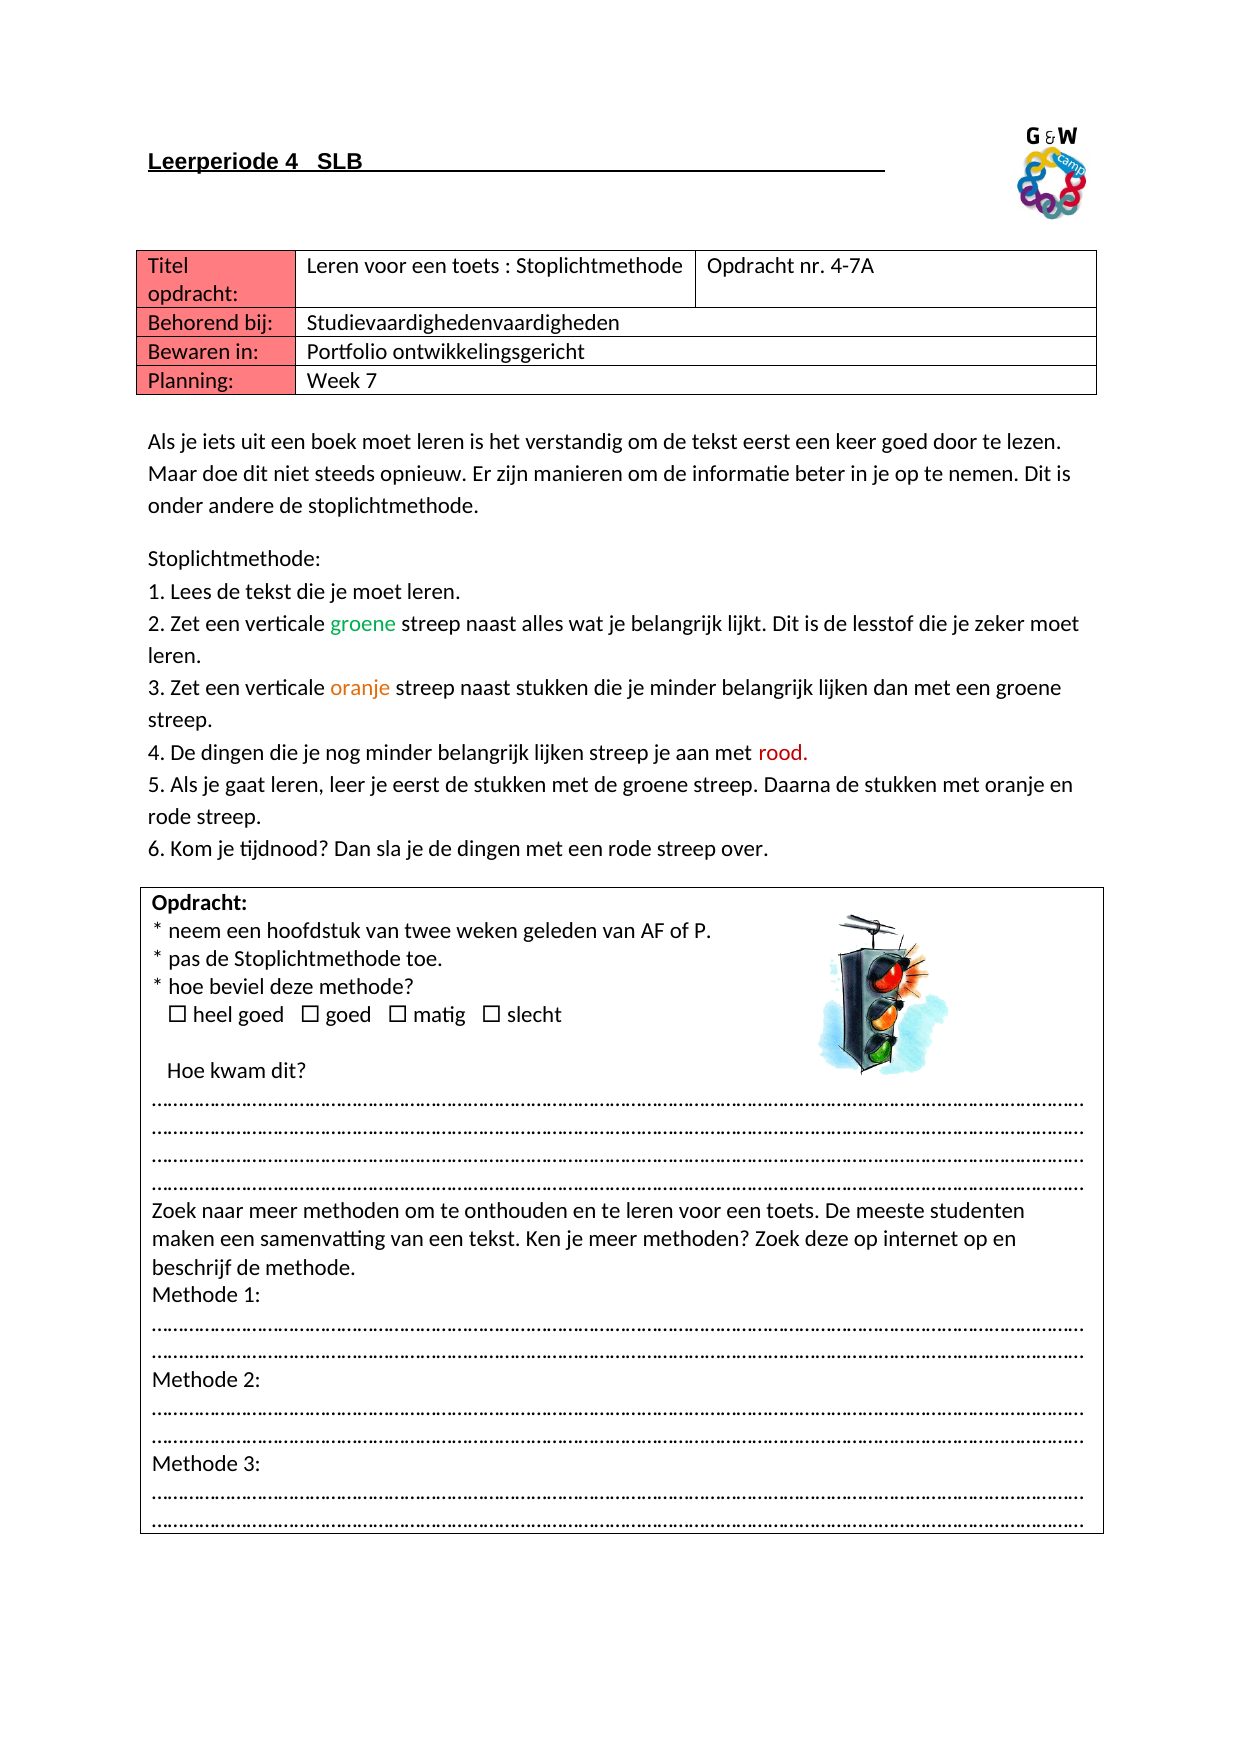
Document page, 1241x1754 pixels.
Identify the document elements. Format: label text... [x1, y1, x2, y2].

table_cell Week 7 [296, 366, 1096, 394]
table_cell Portfolio ontwikkelingsgericht [296, 337, 1096, 365]
text Stoplichtmethode: 1. Lees de tekst die je moet leren. 2. Zet een verticale groene streep naast alles wat je belangrijk lijkt. Dit is de lesstof die je zeker moet leren. 3. Zet een verticale oranje streep naast stukken die je minder belangrijk lijken dan met een groene streep. 4. De dingen die je nog minder belangrijk lijken streep je aan met rood. 5. Als je gaat leren, leer je eerst de stukken met de groene streep. Daarna de stukken met oranje en rode streep. 6. Kom je tijdnood? Dan sla je de dingen met een rode streep over. [148, 544, 1093, 862]
table_header Leren voor een toets : Stoplichtmethode [296, 251, 695, 307]
table_header Titel opdracht: [137, 251, 295, 307]
table_header Opdracht nr. 4-7A [696, 251, 1096, 307]
table_cell Behorend bij: [137, 308, 295, 336]
text Als je iets uit een boek moet leren is het verstandig om de tekst eerst een keer goed door te lezen. Maar doe dit niet steeds opnieuw. Er zijn manieren om de informatie beter in je op te nemen. Dit is onder andere de stoplichtmethode. [148, 395, 1093, 519]
table_cell Planning: [137, 366, 295, 394]
table_cell Bewaren in: [137, 337, 295, 365]
text Leerperiode 4 SLB [148, 148, 1093, 174]
table_header Opdracht: * neem een hoofdstuk van twee weken geleden van AF of P. * pas de Stoplichtmethode toe. * hoe beviel deze methode? heel goed goed matig slecht Hoe kwam dit? …………………………………………………………………………………………………………………………………………………………………………………………………………………………………………………………………………………………………………………………………………………………………………………………………………………………………………………………………………………………………………………………………………………………………………………………………………………………………………………… Zoek naar meer methoden om te onthouden en te leren voor een toets. De meeste studenten maken een samenvatting van een tekst. Ken je meer methoden? Zoek deze op internet op en beschrijf de methode. Methode 1: ………………………………………………………………………………………………………………………………………………………………………………………………………………………………………………………………………………………………………………………… Methode 2: ………………………………………………………………………………………………………………………………………………………………………………………………………………………………………………………………………………………………………………………… Methode 3: ………………………………………………………………………………………………………………………………………………………………………………………………………………………………………………………………………………………………………………………… [141, 888, 1103, 1533]
table_cell Studievaardighedenvaardigheden [296, 308, 1096, 336]
picture [1014, 123, 1091, 148]
picture [1014, 174, 1091, 221]
